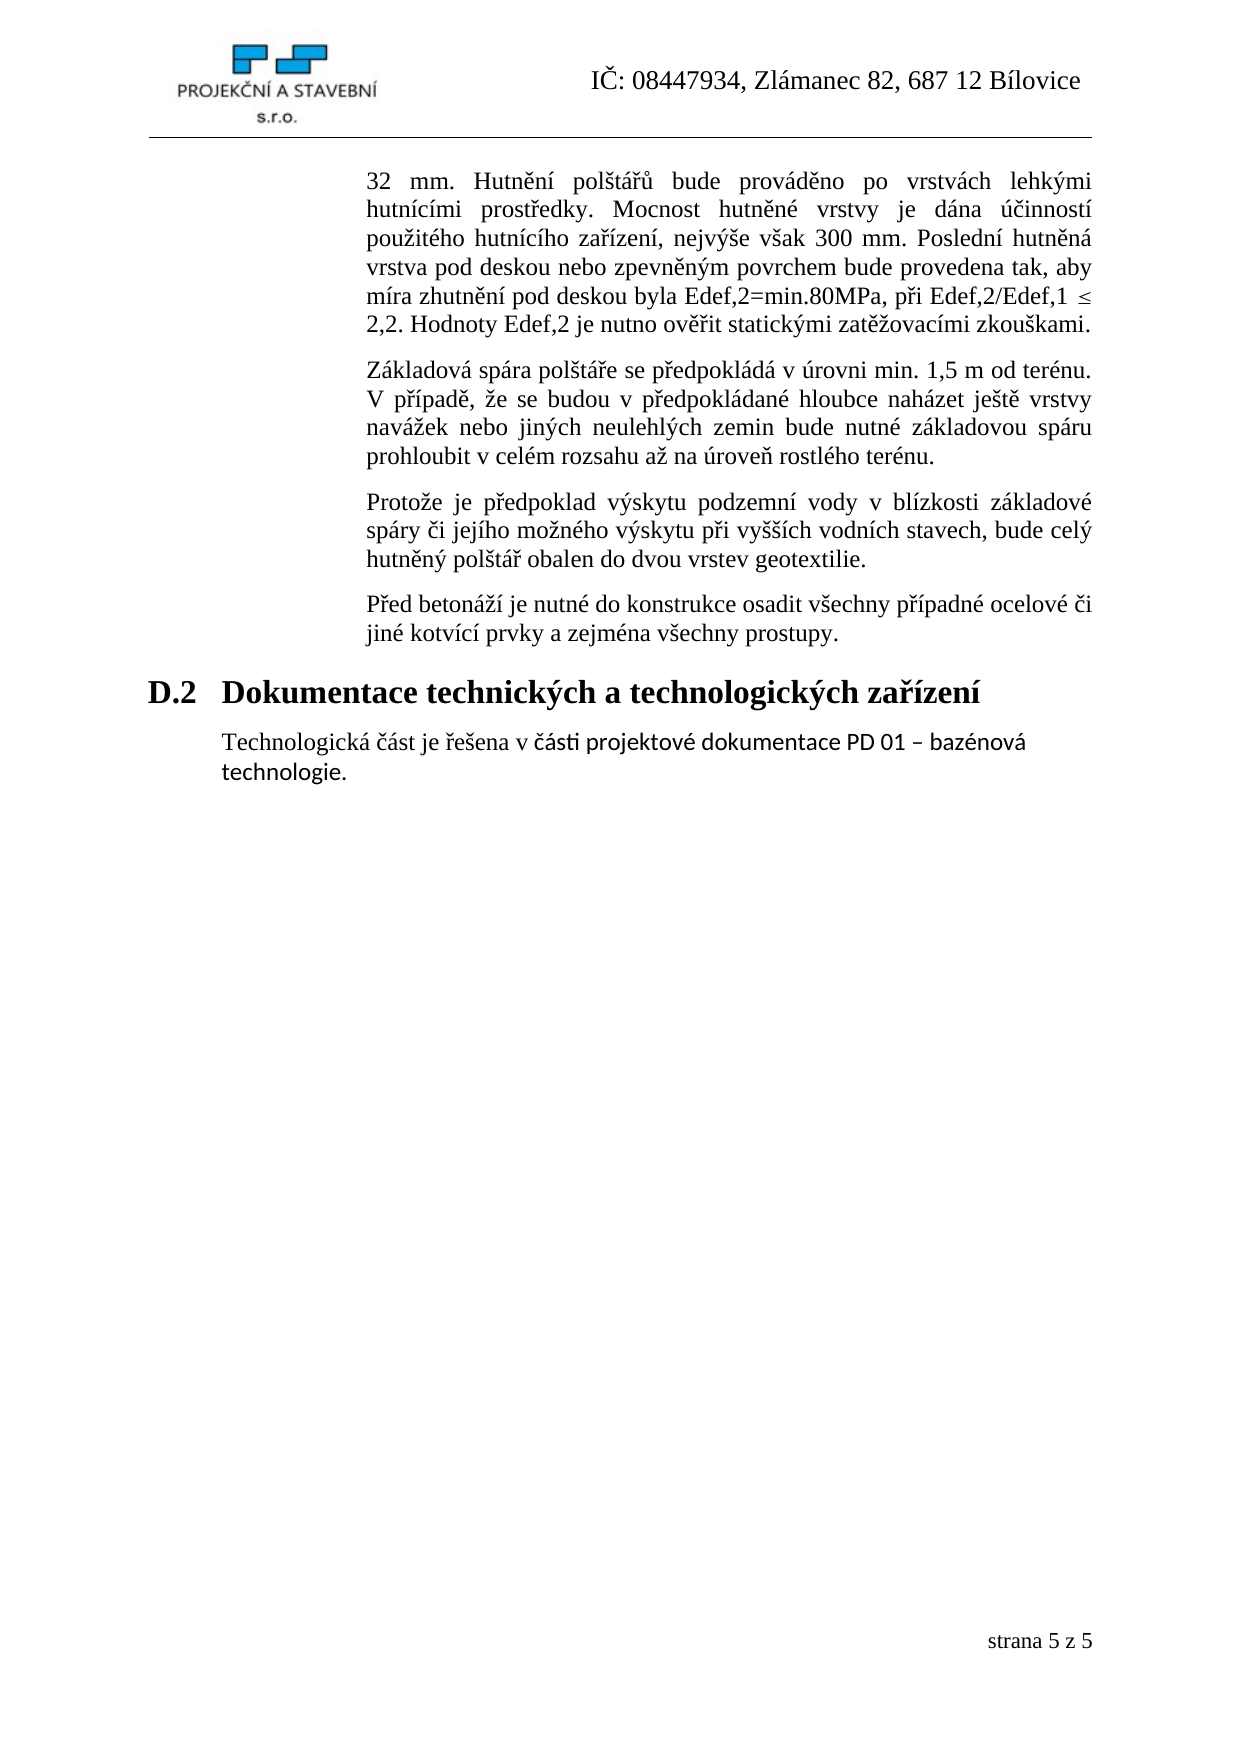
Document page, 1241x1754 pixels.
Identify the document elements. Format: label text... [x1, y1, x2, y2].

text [366, 166, 1093, 338]
text Protože je předpoklad výskytu podzemní vody v blízkosti základové spáry či jejího možného výskytu při vyšších vodních stavech, bude celý hutněný polštář obalen do dvou vrstev geotextilie. [366, 487, 1093, 573]
text Dokumentace technických a technologických zařízení [148, 672, 1093, 710]
text Před betonáží je nutné do konstrukce osadit všechny případné ocelové či jiné kotvící prvky a zejména všechny prostupy. [366, 589, 1093, 647]
picture [159, 30, 389, 135]
text Technologická část je řešena v části projektové dokumentace PD 01 – bazénová technologie. [353, 726, 1093, 787]
text Základová spára polštáře se předpokládá v úrovni min. 1,5 m od terénu. V případě, že se budou v předpokládané hloubce naházet ještě vrstvy navážek nebo jiných neulehlých zemin bude nutné základovou spáru prohloubit v celém rozsahu až na úroveň rostlého terénu. [366, 355, 1093, 470]
